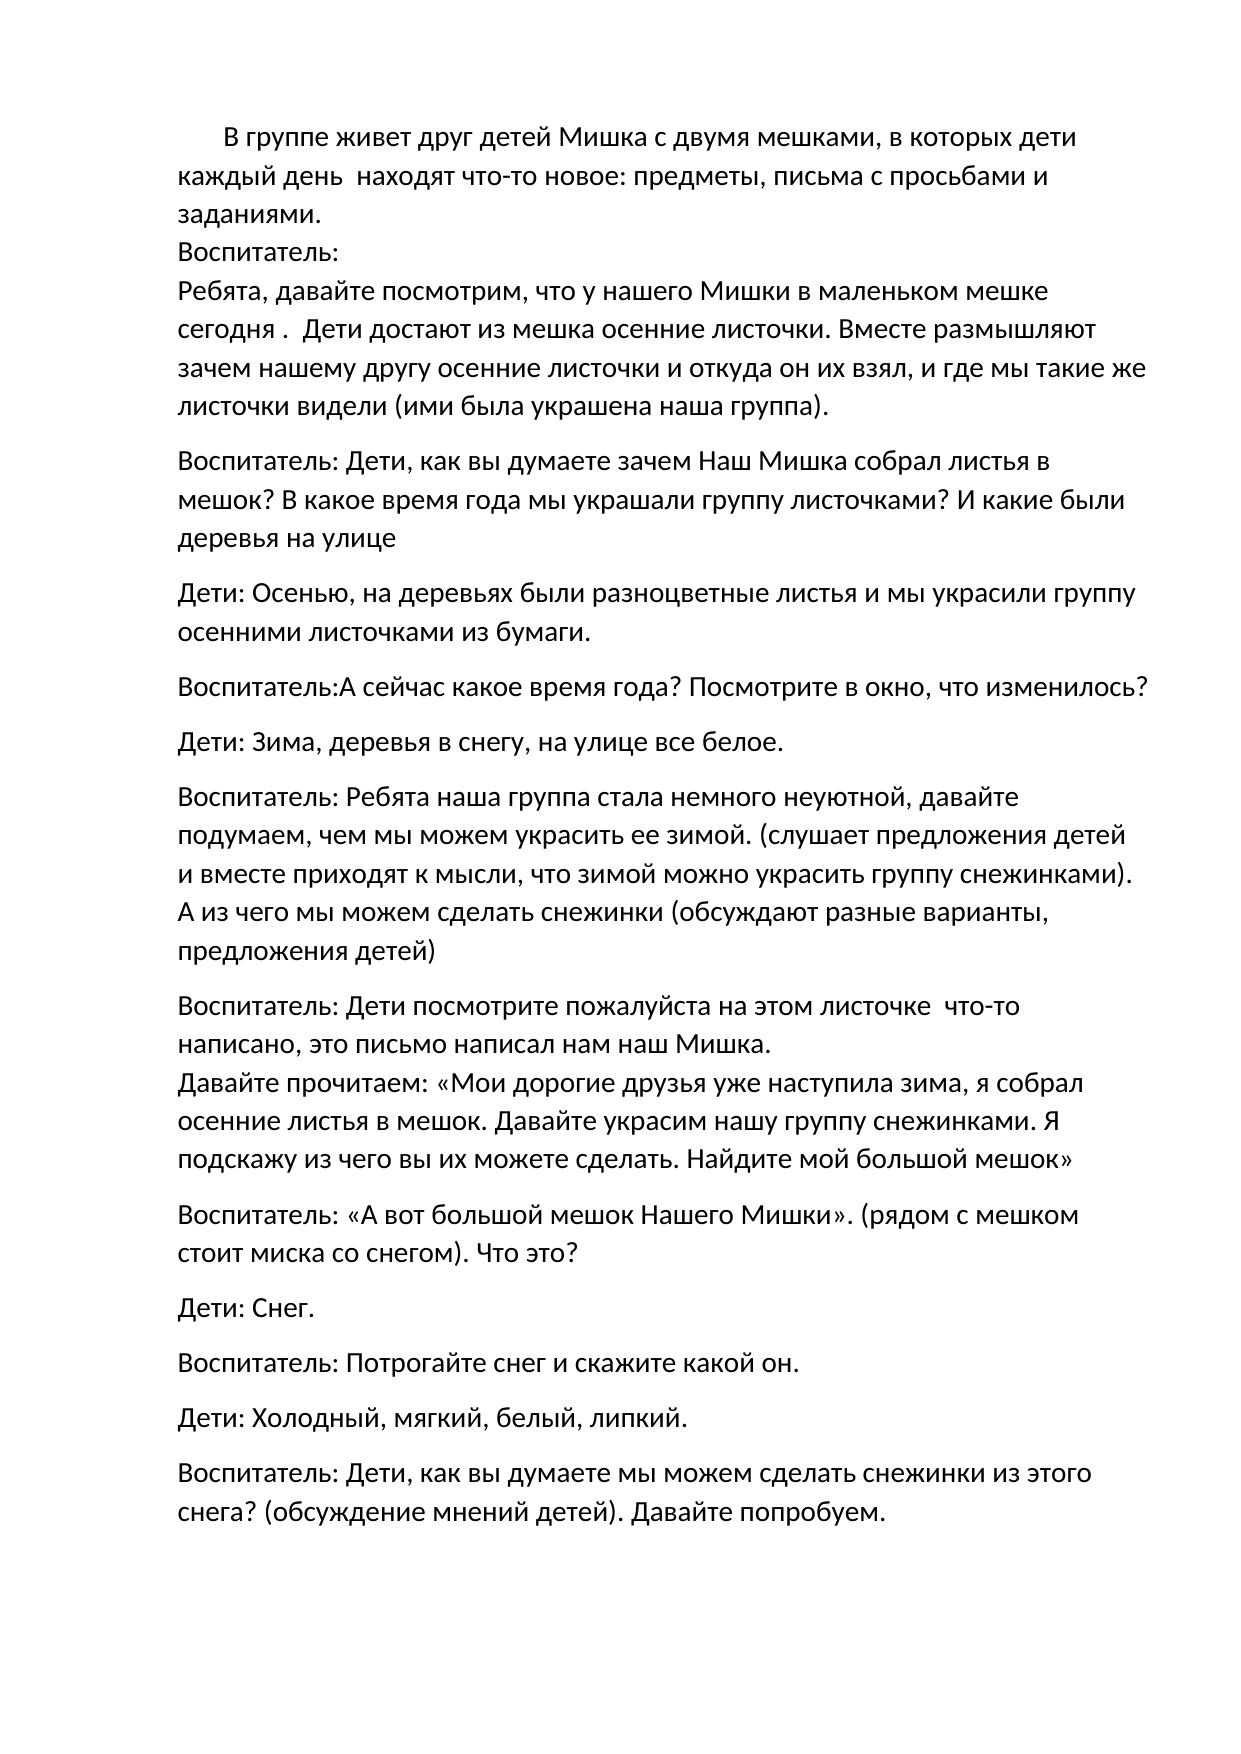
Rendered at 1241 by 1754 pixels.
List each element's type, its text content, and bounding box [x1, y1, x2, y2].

text Воспитатель: «А вот большой мешок Нашего Мишки». (рядом с мешком стоит миска со снегом). Что это? [177, 1196, 1152, 1270]
text Дети: Холодный, мягкий, белый, липкий. [177, 1399, 1152, 1435]
text Дети: Зима, деревья в снегу, на улице все белое. [177, 723, 1152, 758]
text В группе живет друг детей Мишка с двумя мешками, в которых дети каждый день находят что-то новое: предметы, письма с просьбами и заданиями. Воспитатель: Ребята, давайте посмотрим, что у нашего Мишки в маленьком мешке сегодня . Дети достают из мешка осенние листочки. Вместе размышляют зачем нашему другу осенние листочки и откуда он их взял, и где мы такие же листочки видели (ими была украшена наша группа). [177, 118, 1152, 423]
text Воспитатель: Потрогайте снег и скажите какой он. [177, 1344, 1152, 1380]
text Воспитатель: Дети, как вы думаете зачем Наш Мишка собрал листья в мешок? В какое время года мы украшали группу листочками? И какие были деревья на улице [177, 442, 1152, 555]
text Воспитатель: Дети посмотрите пожалуйста на этом листочке что-то написано, это письмо написал нам наш Мишка. Давайте прочитаем: «Мои дорогие друзья уже наступила зима, я собрал осенние листья в мешок. Давайте украсим нашу группу снежинками. Я подскажу из чего вы их можете сделать. Найдите мой большой мешок» [177, 987, 1152, 1176]
text Дети: Осенью, на деревьях были разноцветные листья и мы украсили группу осенними листочками из бумаги. [177, 574, 1152, 648]
text Дети: Снег. [177, 1289, 1152, 1325]
text Воспитатель:А сейчас какое время года? Посмотрите в окно, что изменилось? [177, 668, 1152, 703]
text Воспитатель: Дети, как вы думаете мы можем сделать снежинки из этого снега? (обсуждение мнений детей). Давайте попробуем. [177, 1454, 1152, 1529]
text Воспитатель: Ребята наша группа стала немного неуютной, давайте подумаем, чем мы можем украсить ее зимой. (слушает предложения детей и вместе приходят к мысли, что зимой можно украсить группу снежинками). А из чего мы можем сделать снежинки (обсуждают разные варианты, предложения детей) [177, 778, 1152, 967]
